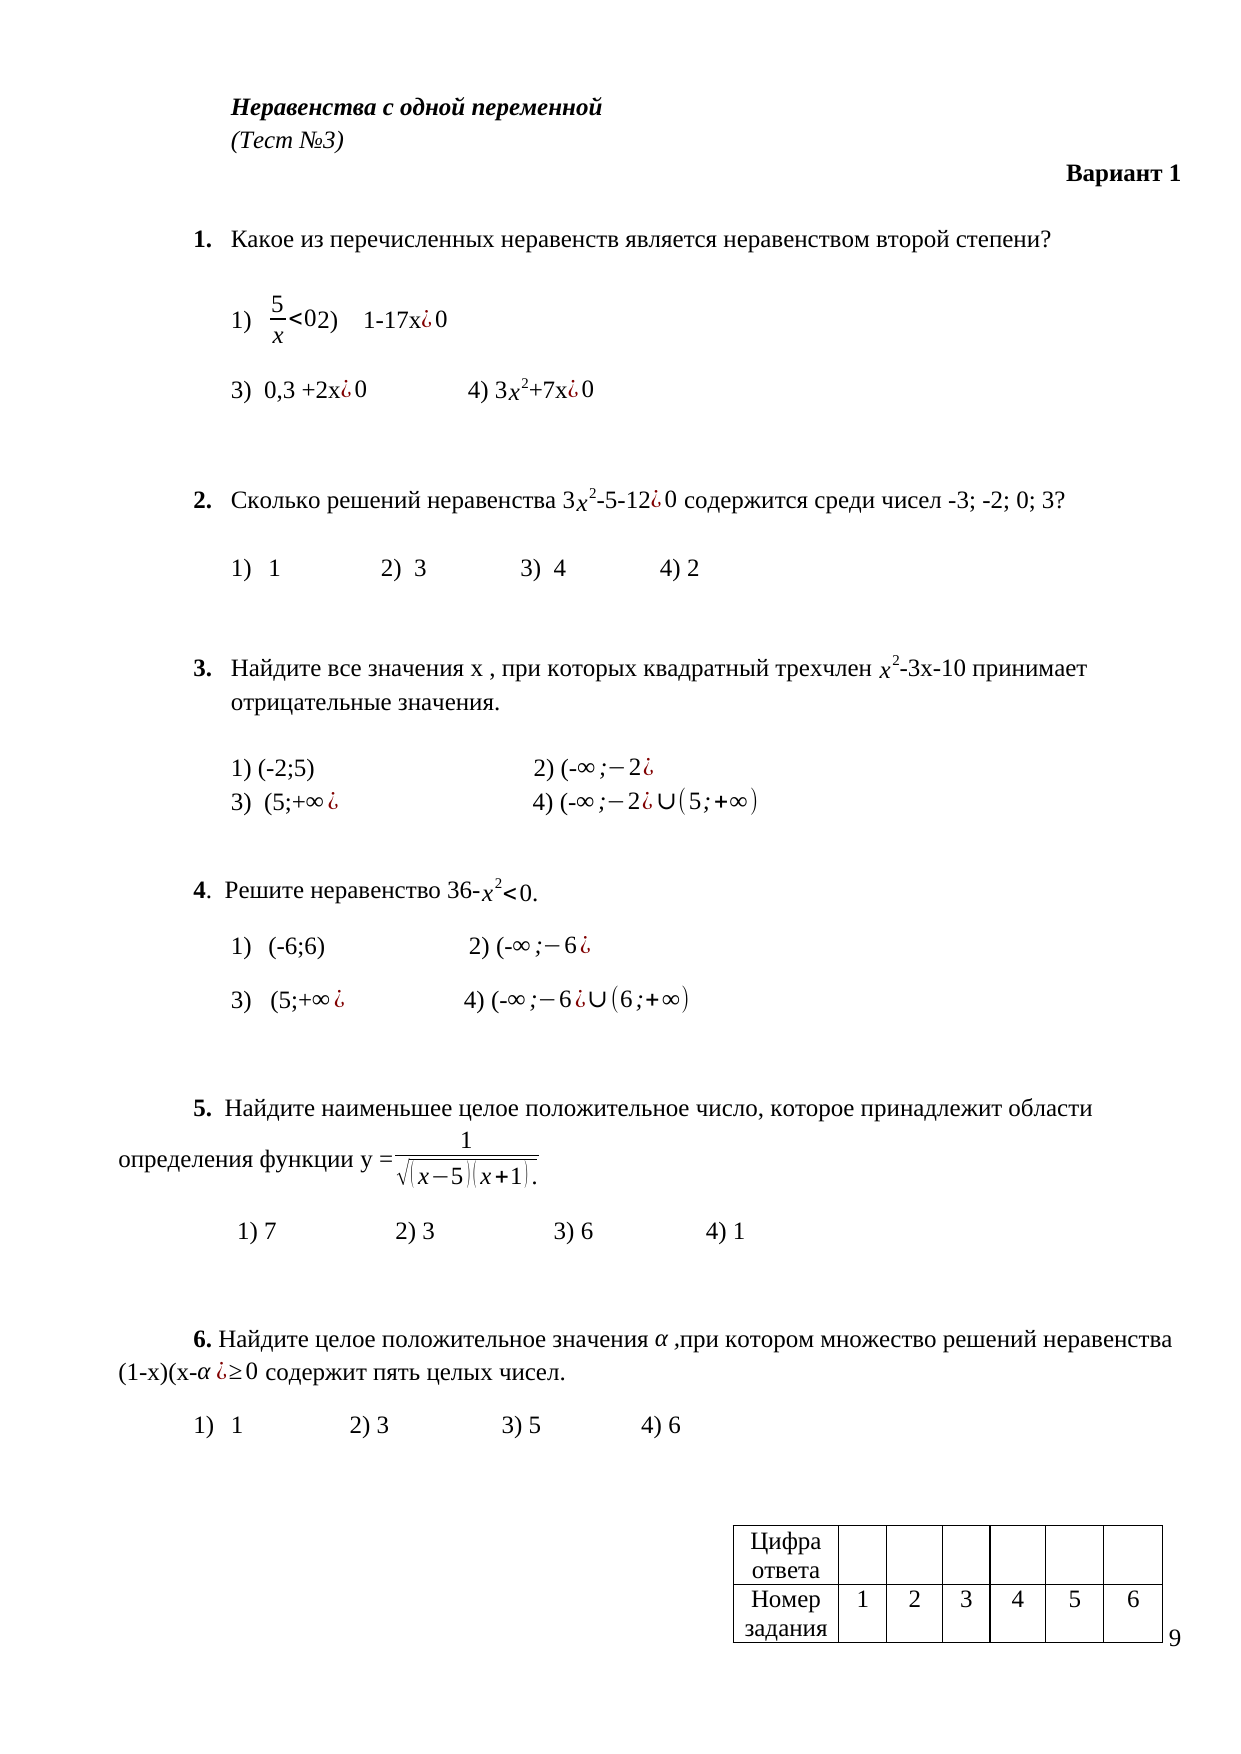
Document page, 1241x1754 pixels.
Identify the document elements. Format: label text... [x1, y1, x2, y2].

table_header [839, 1526, 886, 1583]
list Сколько решений неравенства 3-5-12 содержится среди чисел -3; -2; 0; 3? [193, 484, 1181, 516]
text 1) 7 2) 3 3) 6 4) 1 [118, 1216, 1181, 1245]
table_cell 2 [887, 1585, 942, 1642]
list 3) (5;+ 4) (- [231, 786, 1181, 816]
table_header [1104, 1526, 1162, 1583]
table_header [887, 1526, 942, 1583]
list Найдите все значения x , при которых квадратный трехчлен -3х-10 принимает отрицательные значения. [193, 652, 1181, 716]
text 4. Решите неравенство 36- [118, 874, 1181, 906]
list Неравенства с одной переменной [231, 92, 1181, 121]
text 5. Найдите наименьшее целое положительное число, которое принадлежит области определения функции у = [118, 1093, 1181, 1191]
table_header Цифра ответа [734, 1526, 838, 1583]
table_cell 6 [1104, 1585, 1162, 1642]
table_cell Номер задания [734, 1585, 838, 1642]
text 3) 0,3 +2х 4) 3+7х [231, 374, 1181, 405]
table_cell 3 [943, 1585, 989, 1642]
list 2) 1-17х [231, 290, 1181, 349]
list Какое из перечисленных неравенств является неравенством второй степени? [193, 224, 1181, 253]
table_cell 1 [839, 1585, 886, 1642]
table_cell 5 [1046, 1585, 1103, 1642]
text 3) (5;+ 4) (- [231, 984, 1181, 1014]
table_cell 4 [991, 1585, 1045, 1642]
table_header [991, 1526, 1045, 1583]
table_header [1046, 1526, 1103, 1583]
table_header [943, 1526, 989, 1583]
list 1 2) 3 3) 4 4) 2 [231, 553, 1181, 582]
list (Тест №3) [231, 125, 1181, 154]
list 1 2) 3 3) 5 4) 6 [193, 1411, 1181, 1439]
list 1) (-2;5) 2) (- [231, 753, 1181, 782]
list (-6;6) 2) (- [231, 931, 1181, 959]
text 6. Найдите целое положительное значения при котором множество решений неравенства (1-х)(х- содержит пять целых чисел. [118, 1324, 1181, 1385]
list Вариант 1 [231, 158, 1181, 187]
